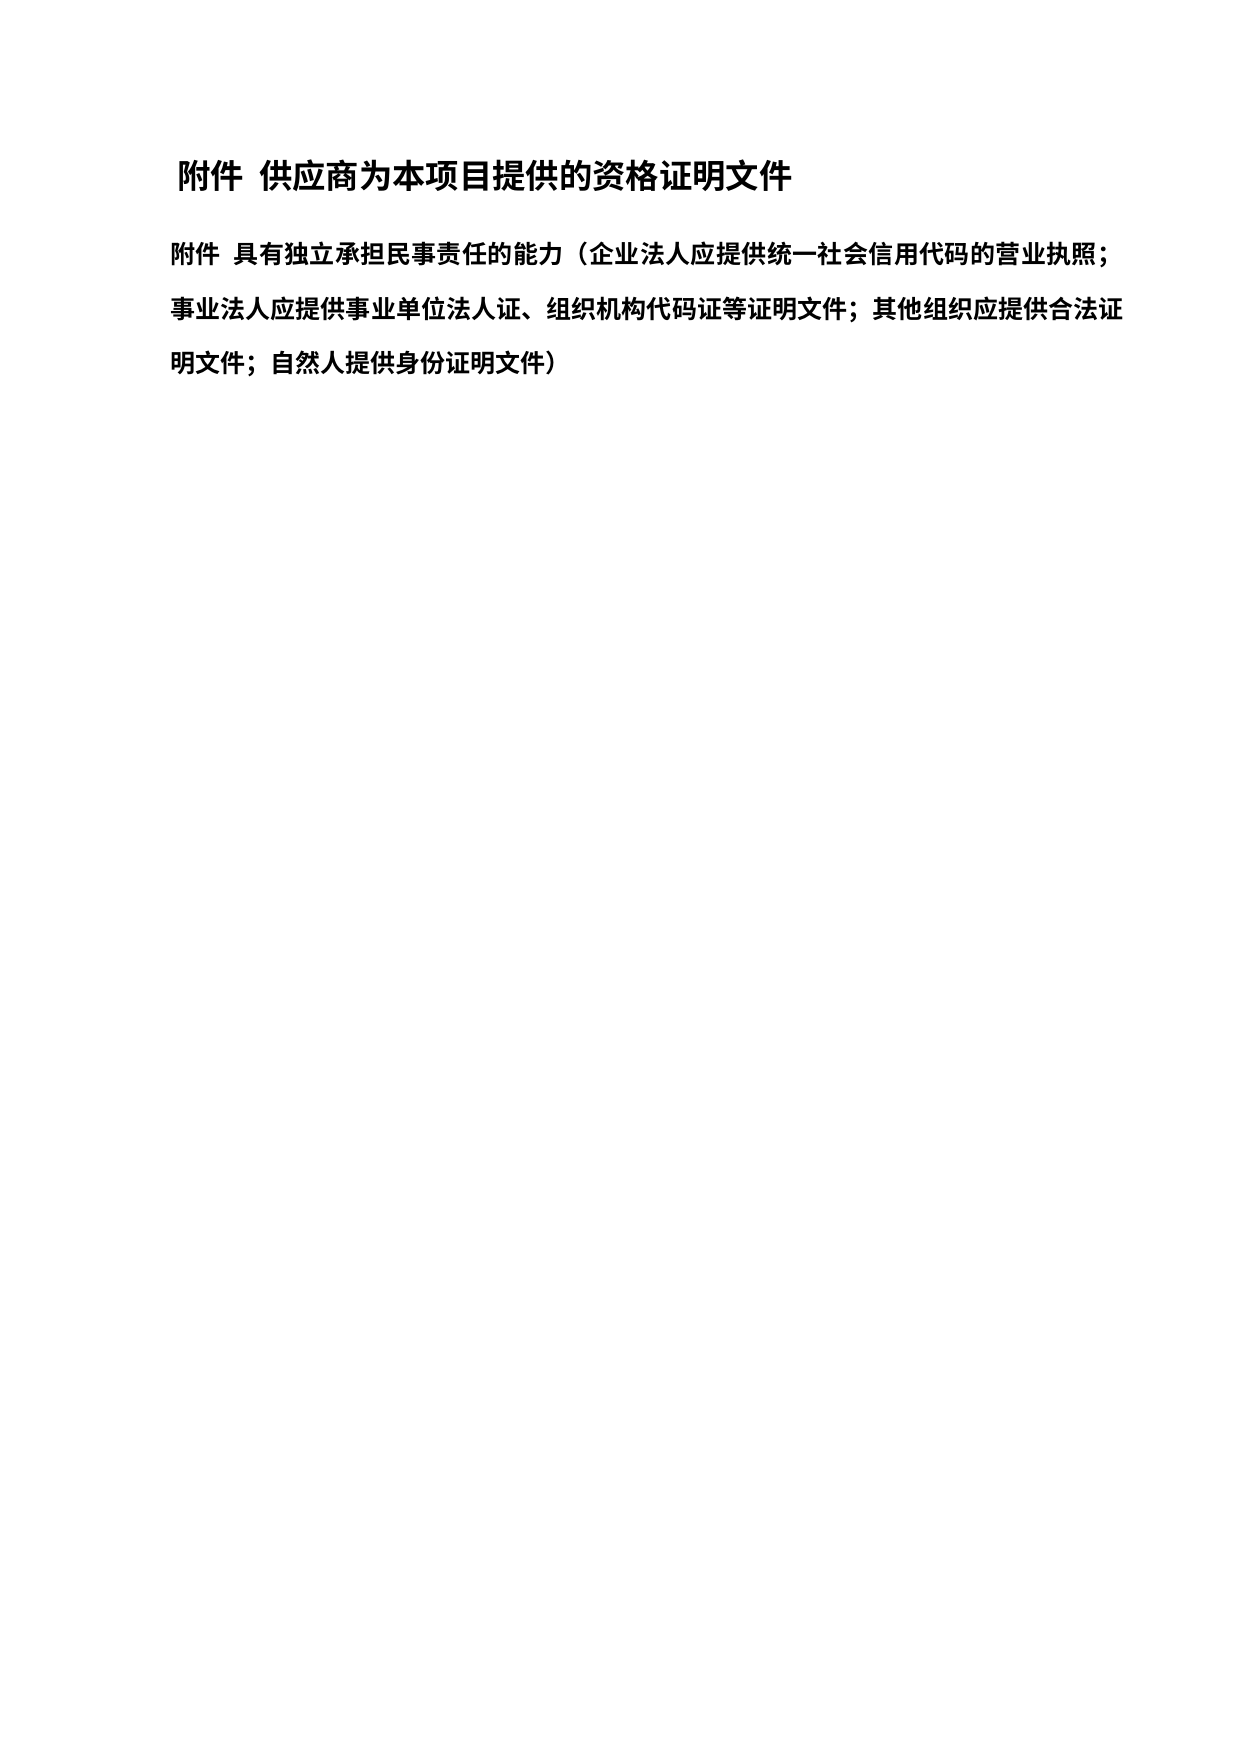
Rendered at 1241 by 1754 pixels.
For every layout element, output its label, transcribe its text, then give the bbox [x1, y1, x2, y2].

text 附件 具有独立承担民事责任的能力（企业法人应提供统一社会信用代码的营业执照；事业法人应提供事业单位法人证、组织机构代码证等证明文件；其他组织应提供合法证明文件；自然人提供身份证明文件） [170, 235, 1125, 380]
subtitle 附件 供应商为本项目提供的资格证明文件 [177, 150, 1125, 198]
